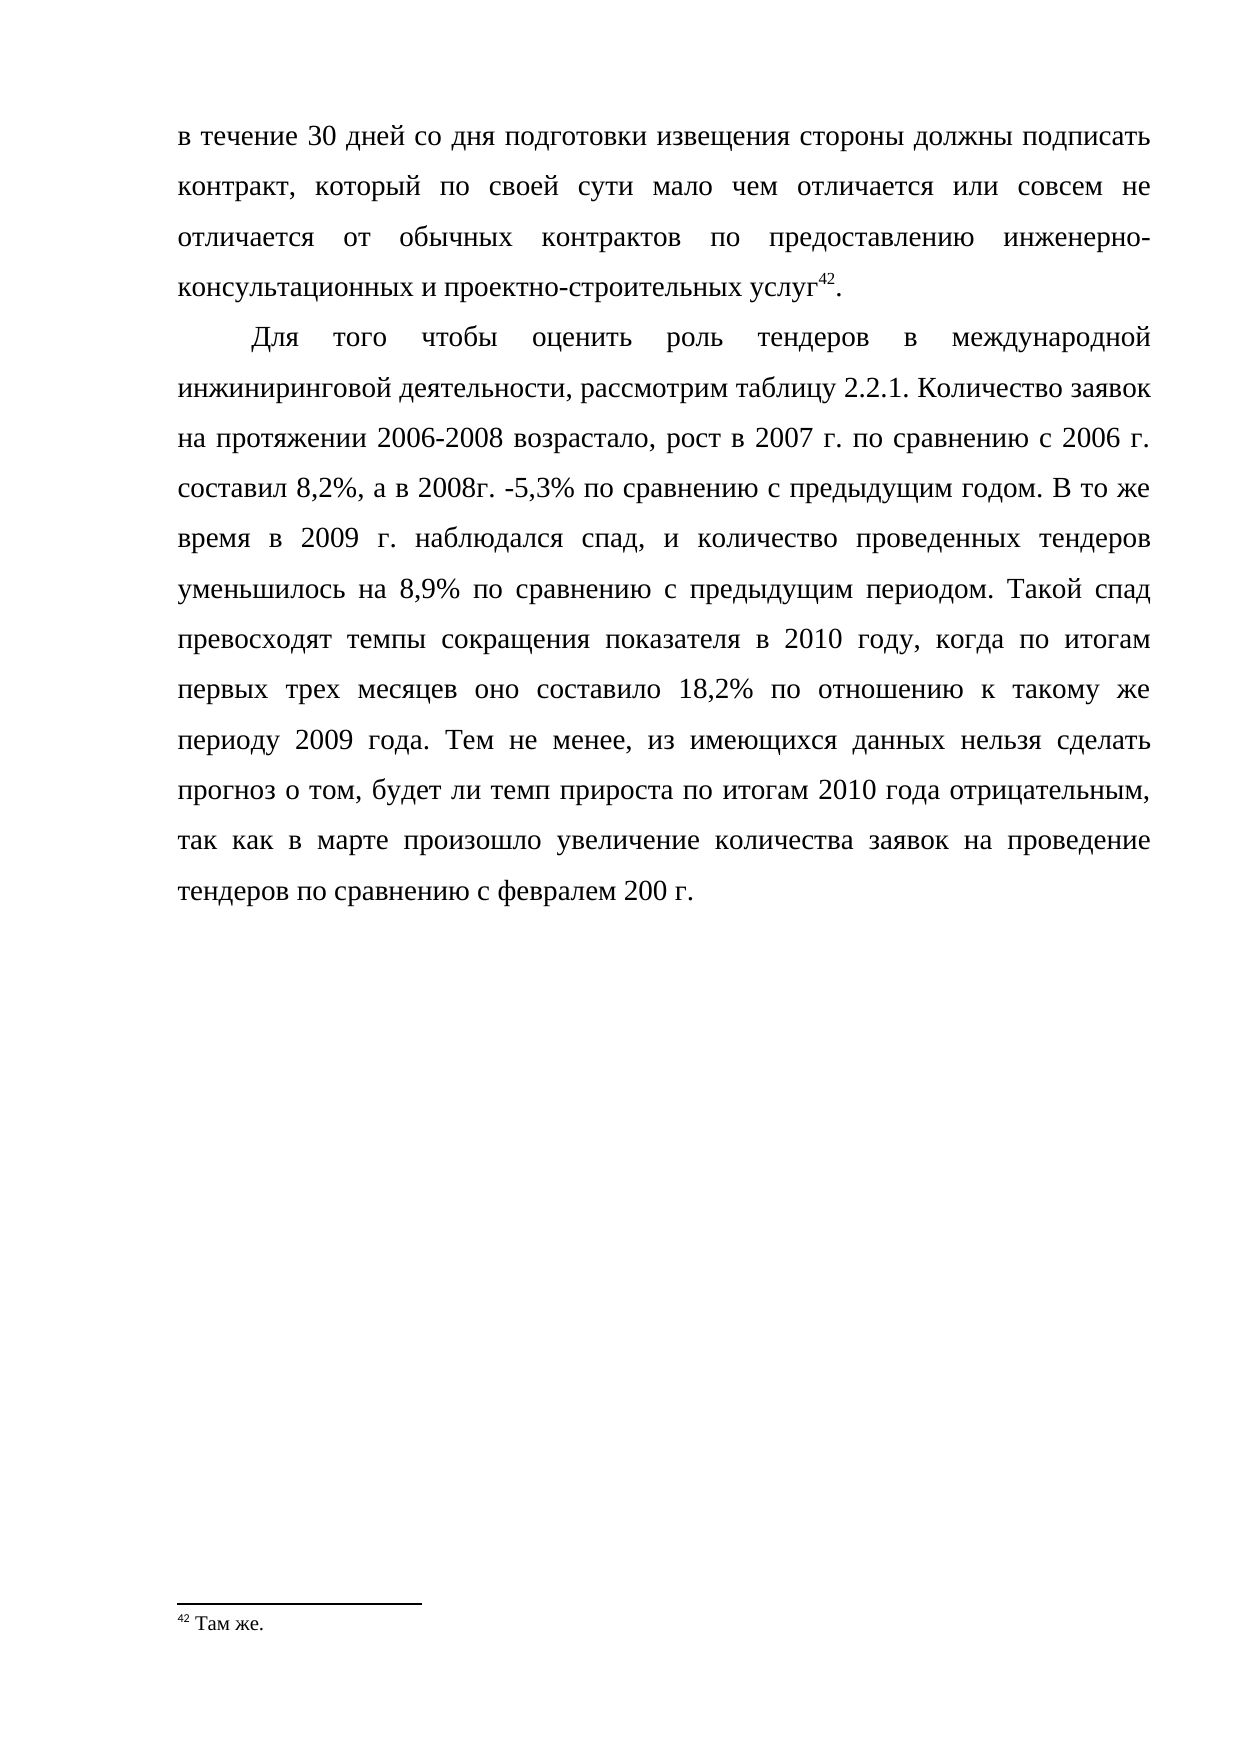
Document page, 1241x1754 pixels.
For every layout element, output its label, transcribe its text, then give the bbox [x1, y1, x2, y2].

text Для того чтобы оценить роль тендеров в международной инжиниринговой деятельности, рассмотрим таблицу 2.2.1. Количество заявок на протяжении 2006-2008 возрастало, рост в 2007 г. по сравнению с 2006 г. составил 8,2%, а в 2008г. -5,3% по сравнению с предыдущим годом. В то же время в 2009 г. наблюдался спад, и количество проведенных тендеров уменьшилось на 8,9% по сравнению с предыдущим периодом. Такой спад превосходят темпы сокращения показателя в 2010 году, когда по итогам первых трех месяцев оно составило 18,2% по отношению к такому же периоду 2009 года. Тем не менее, из имеющихся данных нельзя сделать прогноз о том, будет ли темп прироста по итогам 2010 года отрицательным, так как в марте произошло увеличение количества заявок на проведение тендеров по сравнению с февралем 200 г. [177, 319, 1152, 906]
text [177, 118, 1152, 303]
